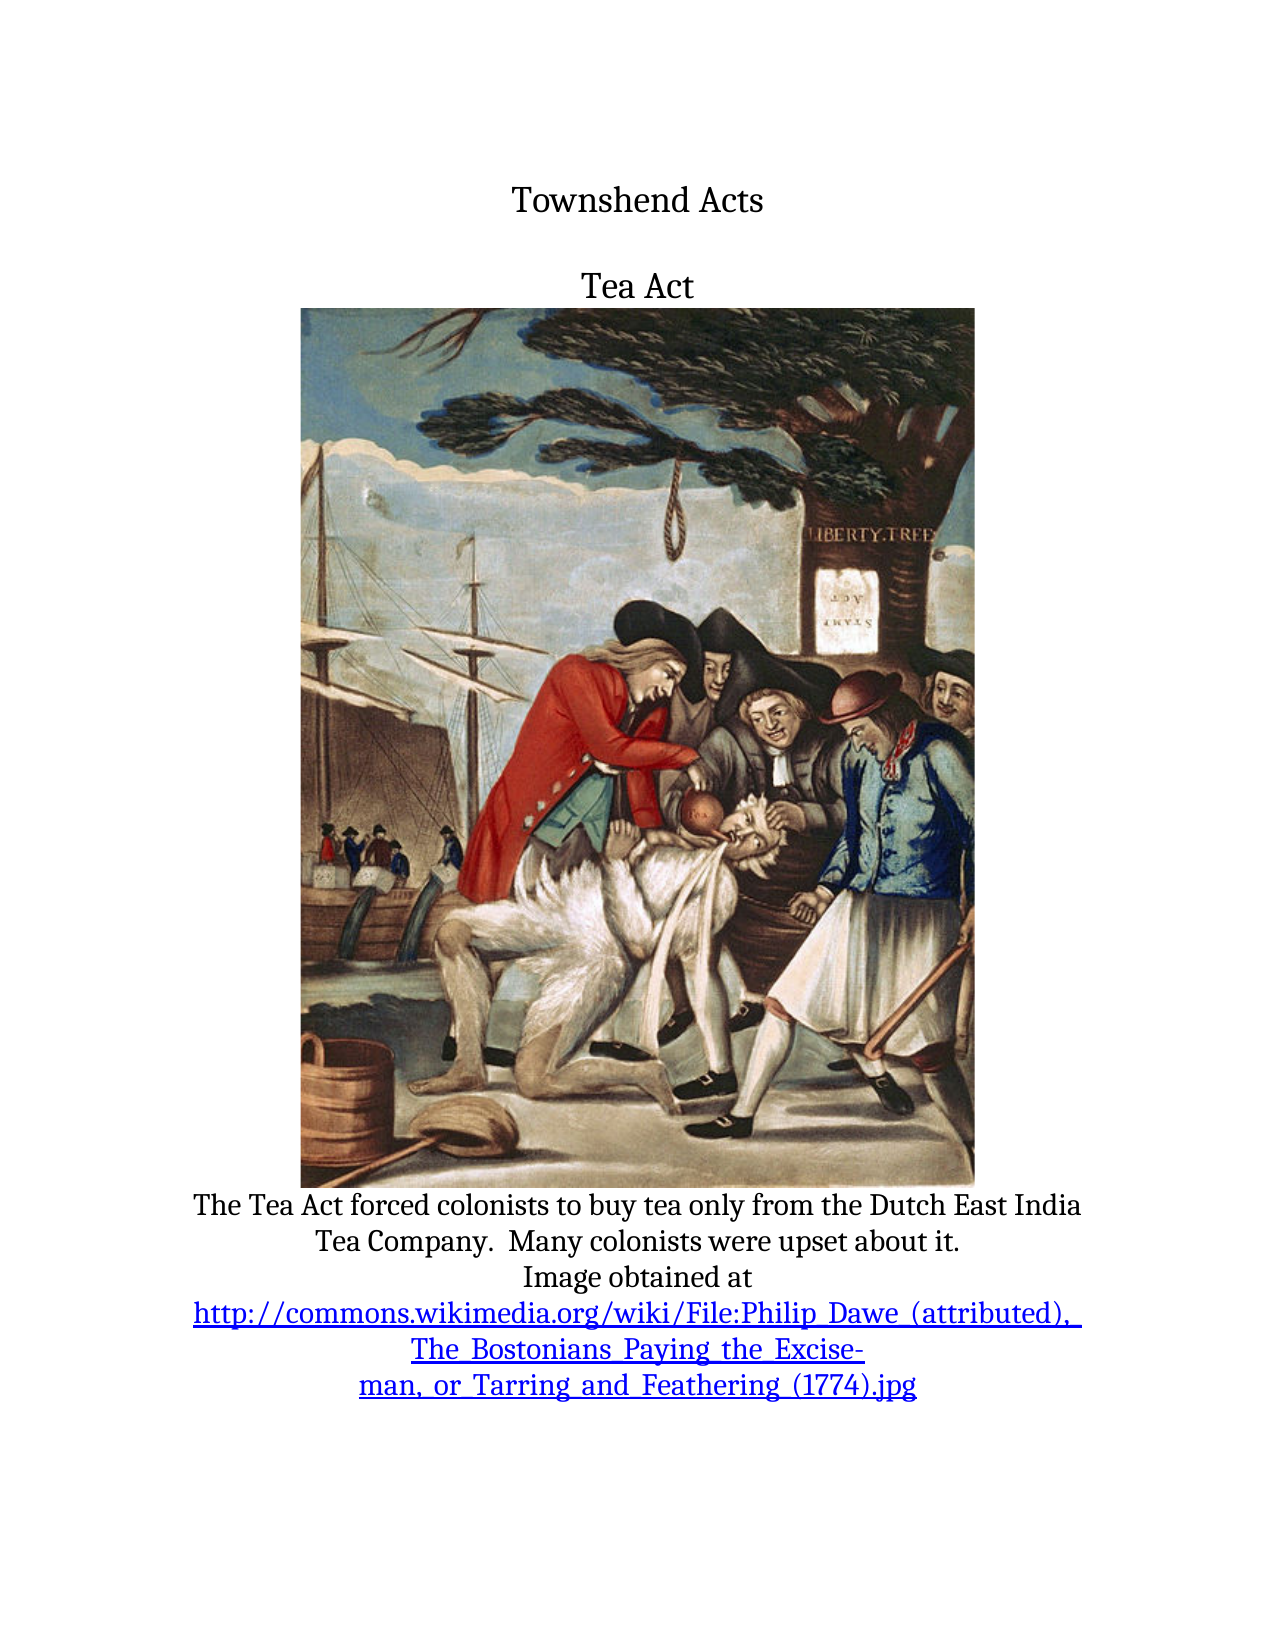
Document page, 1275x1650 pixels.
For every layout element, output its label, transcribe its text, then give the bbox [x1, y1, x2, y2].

text Tea Act [187, 265, 1087, 308]
text Townshend Acts [187, 179, 1087, 222]
text The Tea Act forced colonists to buy tea only from the Dutch East India Tea Company. Many colonists were upset about it. [187, 1187, 1087, 1259]
text Image obtained at http://commons.wikimedia.org/wiki/File:Philip_Dawe_(attributed),_The_Bostonians_Paying_the_Excise-man,_or_Tarring_and_Feathering_(1774).jpg [187, 1259, 1087, 1403]
picture [300, 308, 975, 1188]
